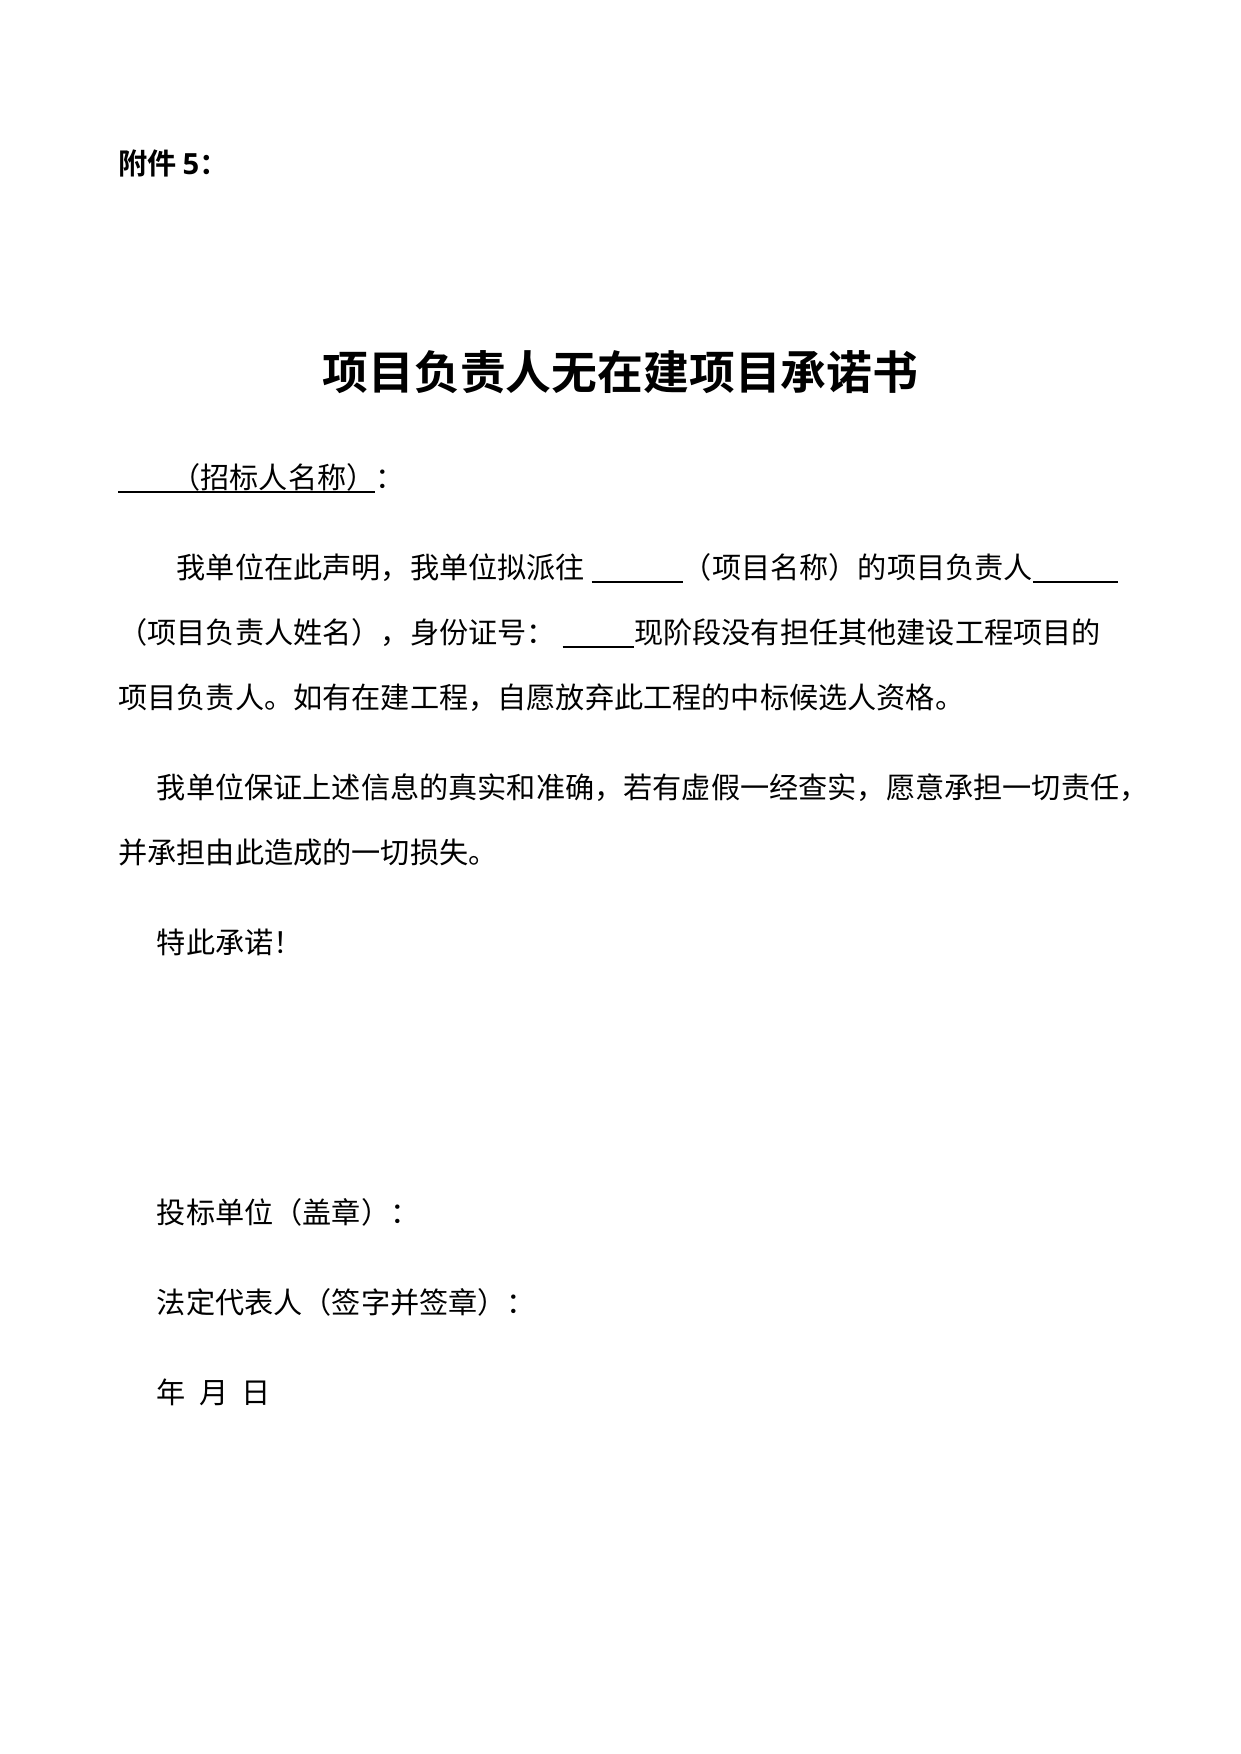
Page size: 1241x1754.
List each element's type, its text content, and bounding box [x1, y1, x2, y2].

text （招标人名称）： [118, 444, 1122, 509]
text 我单位在此声明，我单位拟派往 （项目名称）的项目负责人 （项目负责人姓名），身份证号： 现阶段没有担任其他建设工程项目的项目负责人。如有在建工程，自愿放弃此工程的中标候选人资格。 [118, 534, 1122, 729]
text 年 月 日 [118, 1359, 1122, 1424]
text 投标单位（盖章）： [118, 1179, 1122, 1244]
text 特此承诺！ [118, 909, 1122, 974]
text 法定代表人（签字并签章）： [118, 1269, 1122, 1334]
text 附件5： [118, 129, 1076, 194]
subtitle 项目负责人无在建项目承诺书 [118, 321, 1122, 419]
text 我单位保证上述信息的真实和准确，若有虚假一经查实，愿意承担一切责任，并承担由此造成的一切损失。 [118, 754, 1122, 884]
